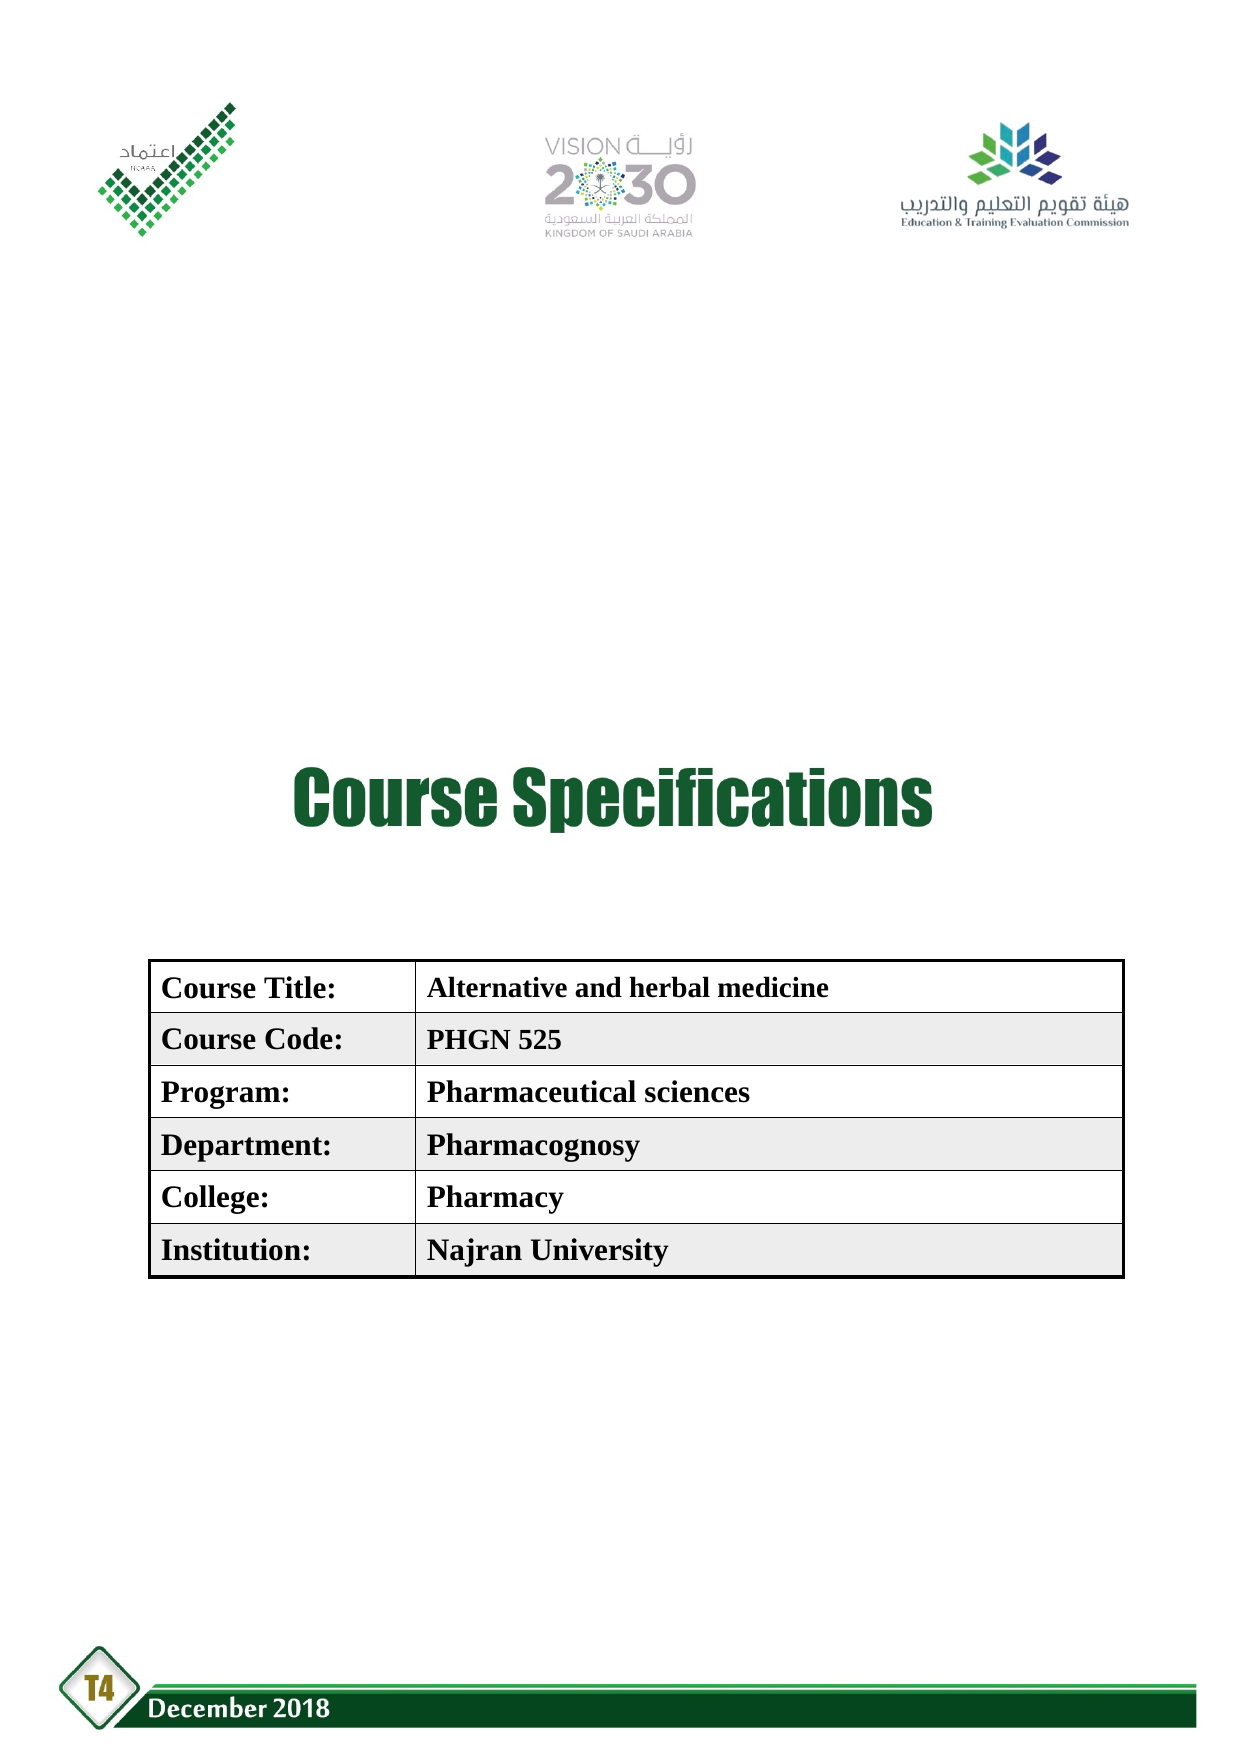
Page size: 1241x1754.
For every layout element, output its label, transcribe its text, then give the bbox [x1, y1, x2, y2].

table_cell PHGN 525 [416, 1013, 1122, 1064]
table_cell Course Code: [151, 1013, 415, 1064]
table_cell Najran University [416, 1224, 1122, 1275]
table_cell Department: [151, 1118, 415, 1170]
table_header Course Title: [151, 962, 415, 1012]
table_cell College: [151, 1171, 415, 1223]
table_cell Program: [151, 1066, 415, 1117]
table_header Alternative and herbal medicine [416, 962, 1122, 1012]
table_cell Pharmacy [416, 1171, 1122, 1223]
table_cell Pharmaceutical sciences [416, 1066, 1122, 1117]
table_cell Institution: [151, 1224, 415, 1275]
picture [27, 31, 1197, 1739]
table_cell Pharmacognosy [416, 1118, 1122, 1170]
